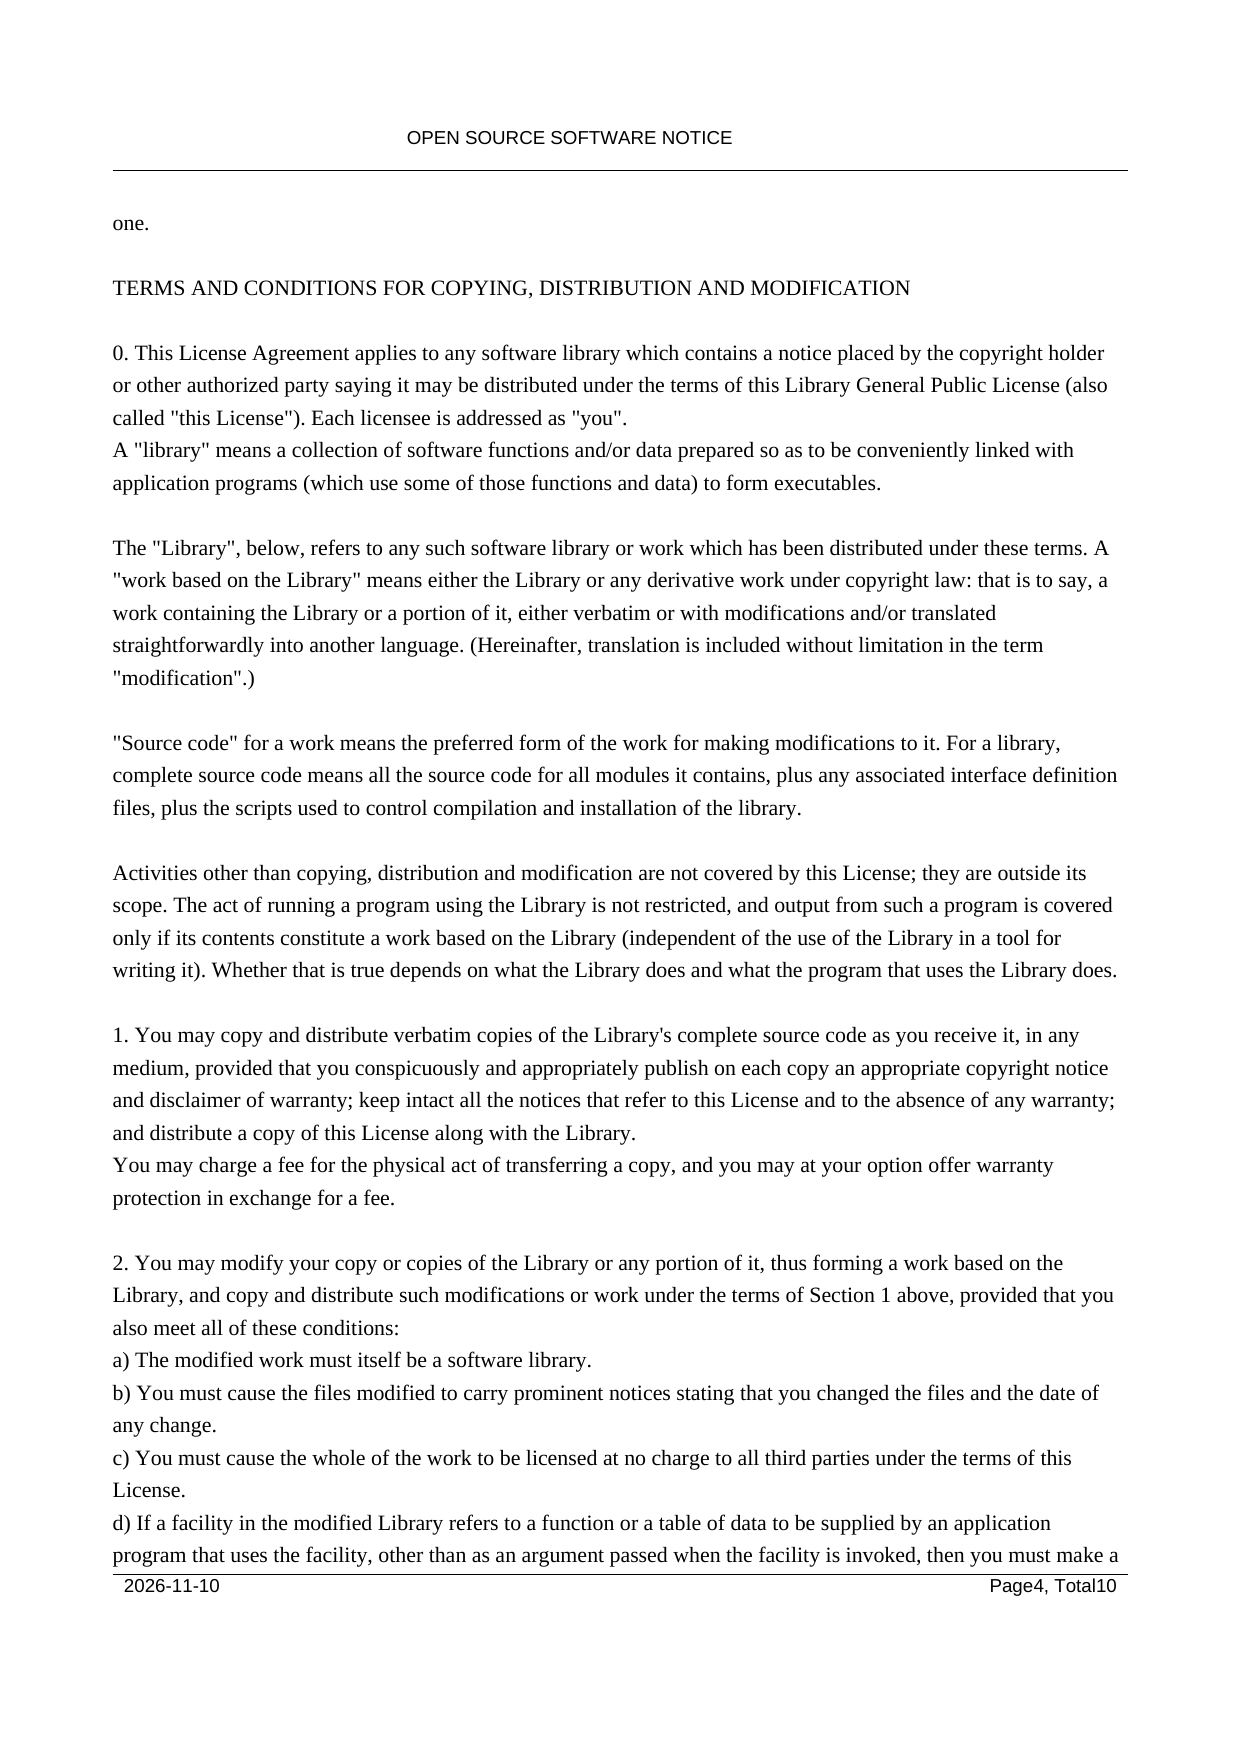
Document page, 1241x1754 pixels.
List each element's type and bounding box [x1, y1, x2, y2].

text [112, 206, 1128, 1571]
